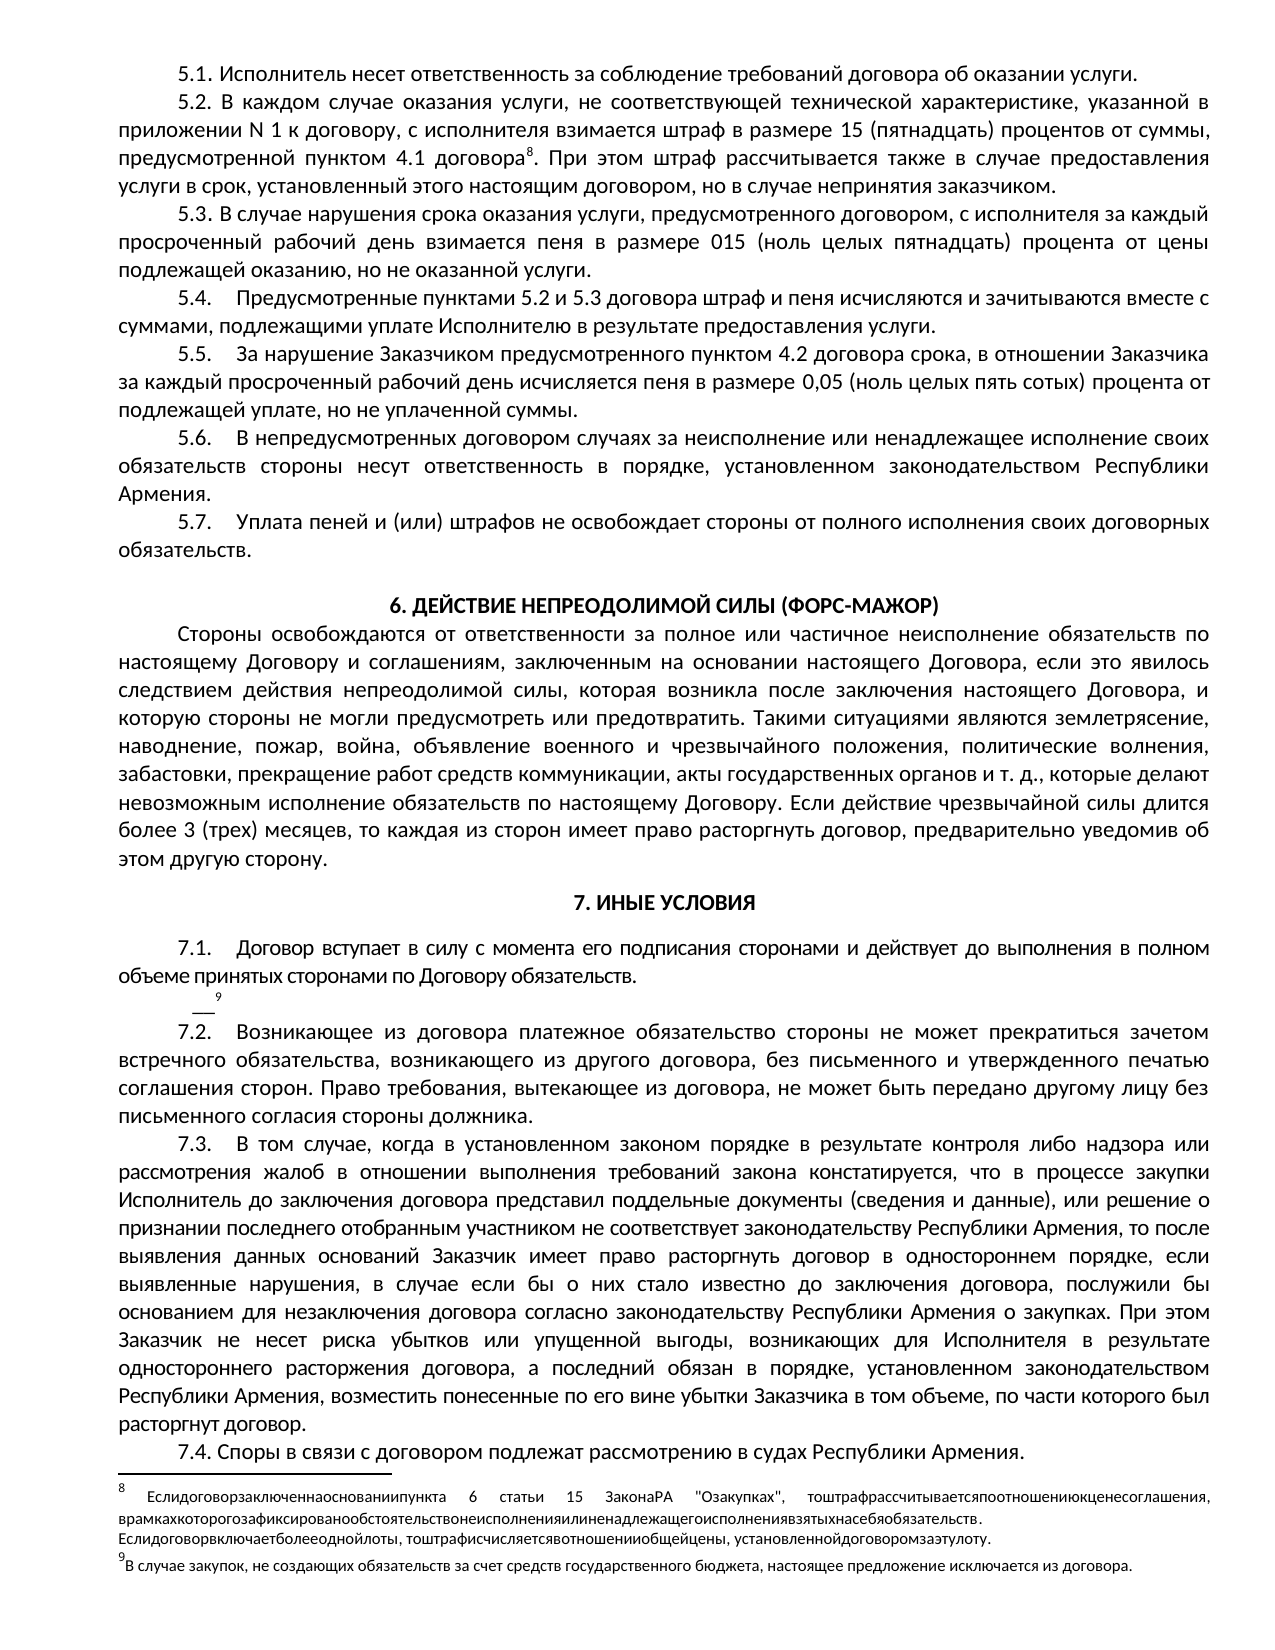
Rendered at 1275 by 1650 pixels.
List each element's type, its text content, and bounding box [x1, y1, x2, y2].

text 7.2. Возникающее из договора платежное обязательство стороны не может прекратиться зачетом встречного обязательства, возникающего из другого договора, без письменного и утвержденного печатью соглашения сторон. Право требования, вытекающее из договора, не может быть передано другому лицу без письменного согласия стороны должника. [118, 1017, 1211, 1129]
text 7.1. Договор вступает в силу с момента его подписания сторонами и действует до выполнения в полном объеме принятых сторонами по Договору обязательств. [118, 933, 1211, 989]
text 5.6. В непредусмотренных договором случаях за неисполнение или ненадлежащее исполнение своих обязательств стороны несут ответственность в порядке, установленном законодательством Республики Армения. [118, 423, 1211, 507]
text __ [118, 989, 1211, 1017]
text 6. ДЕЙСТВИЕ НЕПРЕОДОЛИМОЙ СИЛЫ (ФОРС-МАЖОР) [118, 591, 1211, 619]
text 7.3. В том случае, когда в установленном законом порядке в результате контроля либо надзора или рассмотрения жалоб в отношении выполнения требований закона констатируется, что в процессе закупки Исполнитель до заключения договора представил поддельные документы (сведения и данные), или решение о признании последнего отобранным участником не соответствует законодательству Республики Армения, то после выявления данных оснований Заказчик имеет право расторгнуть договор в одностороннем порядке, если выявленные нарушения, в случае если бы о них стало известно до заключения договора, послужили бы основанием для незаключения договора согласно законодательству Республики Армения о закупках. При этом Заказчик не несет риска убытков или упущенной выгоды, возникающих для Исполнителя в результате одностороннего расторжения договора, а последний обязан в порядке, установленном законодательством Республики Армения, возместить понесенные по его вине убытки Заказчика в том объеме, по части которого был расторгнут договор. [118, 1129, 1211, 1437]
text 5.3․ В случае нарушения срока оказания услуги, предусмотренного договором, с исполнителя за каждый просроченный рабочий день взимается пеня в размере 015 (ноль целых пятнадцать) процента от цены подлежащей оказанию, но не оказанной услуги. [118, 199, 1211, 283]
text 5.7. Уплата пеней и (или) штрафов не освобождает стороны от полного исполнения своих договорных обязательств. [118, 507, 1211, 563]
text 5.4. Предусмотренные пунктами 5.2 и 5.3 договора штраф и пеня исчисляются и зачитываются вместе с суммами, подлежащими уплате Исполнителю в результате предоставления услуги. [118, 283, 1211, 339]
text 5.5. За нарушение Заказчиком предусмотренного пунктом 4.2 договора срока, в отношении Заказчика за каждый просроченный рабочий день исчисляется пеня в размере 0,05 (ноль целых пять сотых) процента от подлежащей уплате, но не уплаченной суммы. [118, 339, 1211, 423]
text 7. ИНЫЕ УСЛОВИЯ [118, 888, 1211, 916]
text 5.2. В каждом случае оказания услуги, не соответствующей технической характеристике, указанной в приложении N 1 к договору, с исполнителя взимается штраф в размере 15 (пятнадцать) процентов от суммы, предусмотренной пунктом 4.1 договора. При этом штраф рассчитывается также в случае предоставления услуги в срок, установленный этого настоящим договором, но в случае непринятия заказчиком. [118, 87, 1211, 199]
text Стороны освобождаются от ответственности за полное или частичное неисполнение обязательств по настоящему Договору и соглашениям, заключенным на основании настоящего Договора, если это явилось следствием действия непреодолимой силы, которая возникла после заключения настоящего Договора, и которую стороны не могли предусмотреть или предотвратить. Такими ситуациями являются землетрясение, наводнение, пожар, война, объявление военного и чрезвычайного положения, политические волнения, забастовки, прекращение работ средств коммуникации, акты государственных органов и т. д., которые делают невозможным исполнение обязательств по настоящему Договору. Если действие чрезвычайной силы длится более 3 (трех) месяцев, то каждая из сторон имеет право расторгнуть договор, предварительно уведомив об этом другую сторону. [118, 619, 1211, 872]
text 7.4. Споры в связи с договором подлежат рассмотрению в судах Республики Армения. [118, 1437, 1211, 1465]
text 5.1․ Исполнитель несет ответственность за соблюдение требований договора об оказании услуги. [118, 59, 1211, 87]
